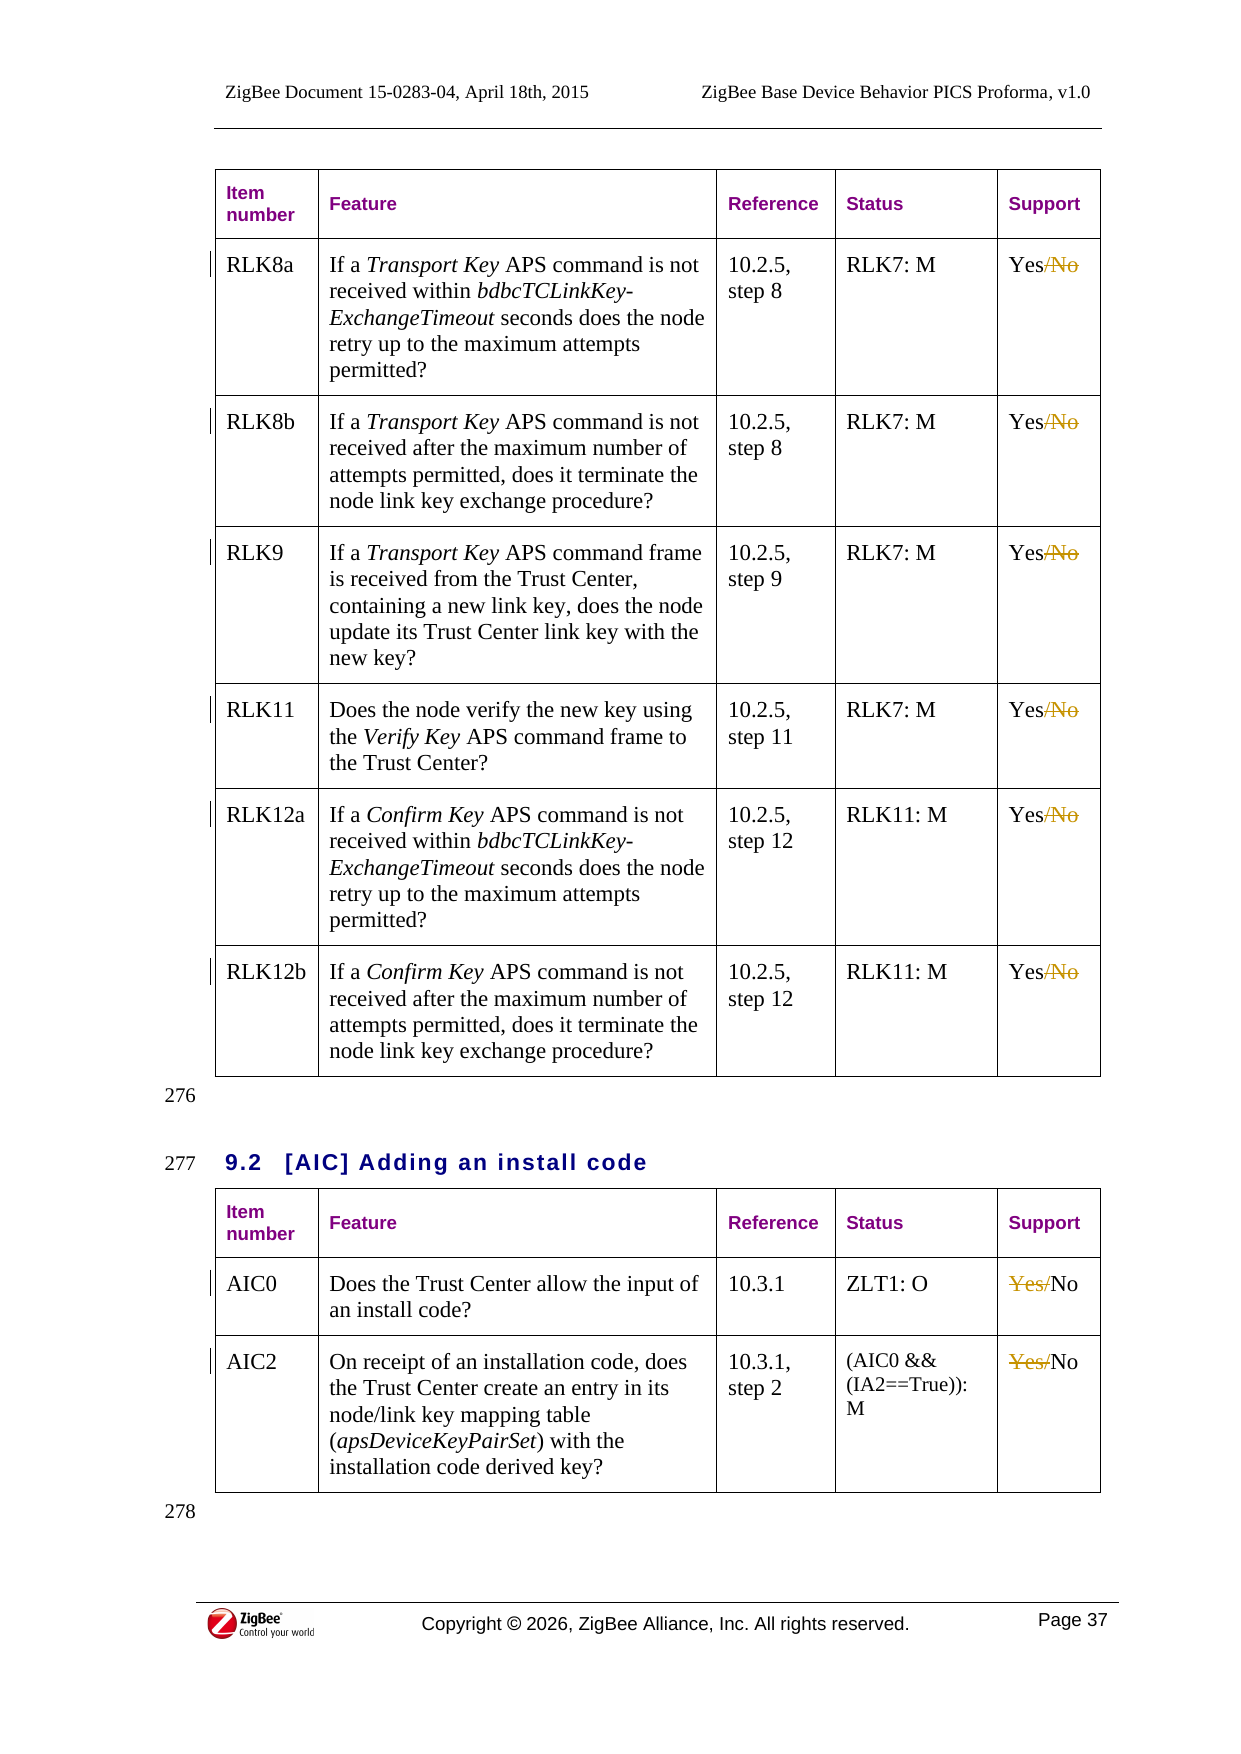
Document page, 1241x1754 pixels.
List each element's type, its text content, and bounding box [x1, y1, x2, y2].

table_cell Yes [998, 527, 1100, 683]
table_cell Yes [998, 396, 1100, 526]
subtitle [AIC] Adding an install code [225, 1149, 1090, 1176]
table_cell AIC2 [216, 1336, 318, 1492]
table_cell (AIC0 && (IA2==True)): M [836, 1336, 997, 1492]
table_cell If a Transport Key APS command is not received after the maximum number of attempts permitted, does it terminate the node link key exchange procedure? [319, 396, 716, 526]
table_cell No [998, 1258, 1100, 1335]
table_header Item number [216, 170, 318, 238]
table_cell RLK8a [216, 239, 318, 395]
table_cell Does the Trust Center allow the input of an install code? [319, 1258, 716, 1335]
table_cell 10.2.5, step 11 [717, 684, 835, 788]
table_cell RLK11: M [836, 946, 997, 1076]
table_cell Yes [998, 684, 1100, 788]
table_cell RLK7: M [836, 396, 997, 526]
table_header Status [836, 1189, 997, 1257]
table_cell 10.2.5, step 8 [717, 396, 835, 526]
table_header Support [998, 1189, 1100, 1257]
table_cell Yes [998, 239, 1100, 395]
table_header Support [998, 170, 1100, 238]
table_cell If a Transport Key APS command frame is received from the Trust Center, containing a new link key, does the node update its Trust Center link key with the new key? [319, 527, 716, 683]
table_cell If a Confirm Key APS command is not received within bdbcTCLinkKey-ExchangeTimeout seconds does the node retry up to the maximum attempts permitted? [319, 789, 716, 945]
table_cell No [998, 1336, 1100, 1492]
table_cell RLK12a [216, 789, 318, 945]
table_cell If a Confirm Key APS command is not received after the maximum number of attempts permitted, does it terminate the node link key exchange procedure? [319, 946, 716, 1076]
table_cell On receipt of an installation code, does the Trust Center create an entry in its node/link key mapping table (apsDeviceKeyPairSet) with the installation code derived key? [319, 1336, 716, 1492]
table_header Reference [717, 1189, 835, 1257]
table_cell RLK7: M [836, 527, 997, 683]
table_cell 10.2.5, step 8 [717, 239, 835, 395]
table_cell RLK8b [216, 396, 318, 526]
table_cell If a Transport Key APS command is not received within bdbcTCLinkKey-ExchangeTimeout seconds does the node retry up to the maximum attempts permitted? [319, 239, 716, 395]
table_header Feature [319, 170, 716, 238]
table_header Feature [319, 1189, 716, 1257]
table_header Reference [717, 170, 835, 238]
table_cell 10.2.5, step 9 [717, 527, 835, 683]
table_cell RLK7: M [836, 684, 997, 788]
table_header Item number [216, 1189, 318, 1257]
table_cell Yes [998, 789, 1100, 945]
table_cell RLK12b [216, 946, 318, 1076]
table_cell RLK11: M [836, 789, 997, 945]
table_cell 10.2.5, step 12 [717, 946, 835, 1076]
table_cell RLK11 [216, 684, 318, 788]
table_cell 10.2.5, step 12 [717, 789, 835, 945]
table_cell 10.3.1, step 2 [717, 1336, 835, 1492]
table_header Status [836, 170, 997, 238]
table_cell RLK9 [216, 527, 318, 683]
table_cell 10.3.1 [717, 1258, 835, 1335]
table_cell RLK7: M [836, 239, 997, 395]
table_cell Yes [998, 946, 1100, 1076]
table_cell Does the node verify the new key using the Verify Key APS command frame to the Trust Center? [319, 684, 716, 788]
table_cell AIC0 [216, 1258, 318, 1335]
picture [207, 1608, 314, 1639]
table_cell ZLT1: O [836, 1258, 997, 1335]
